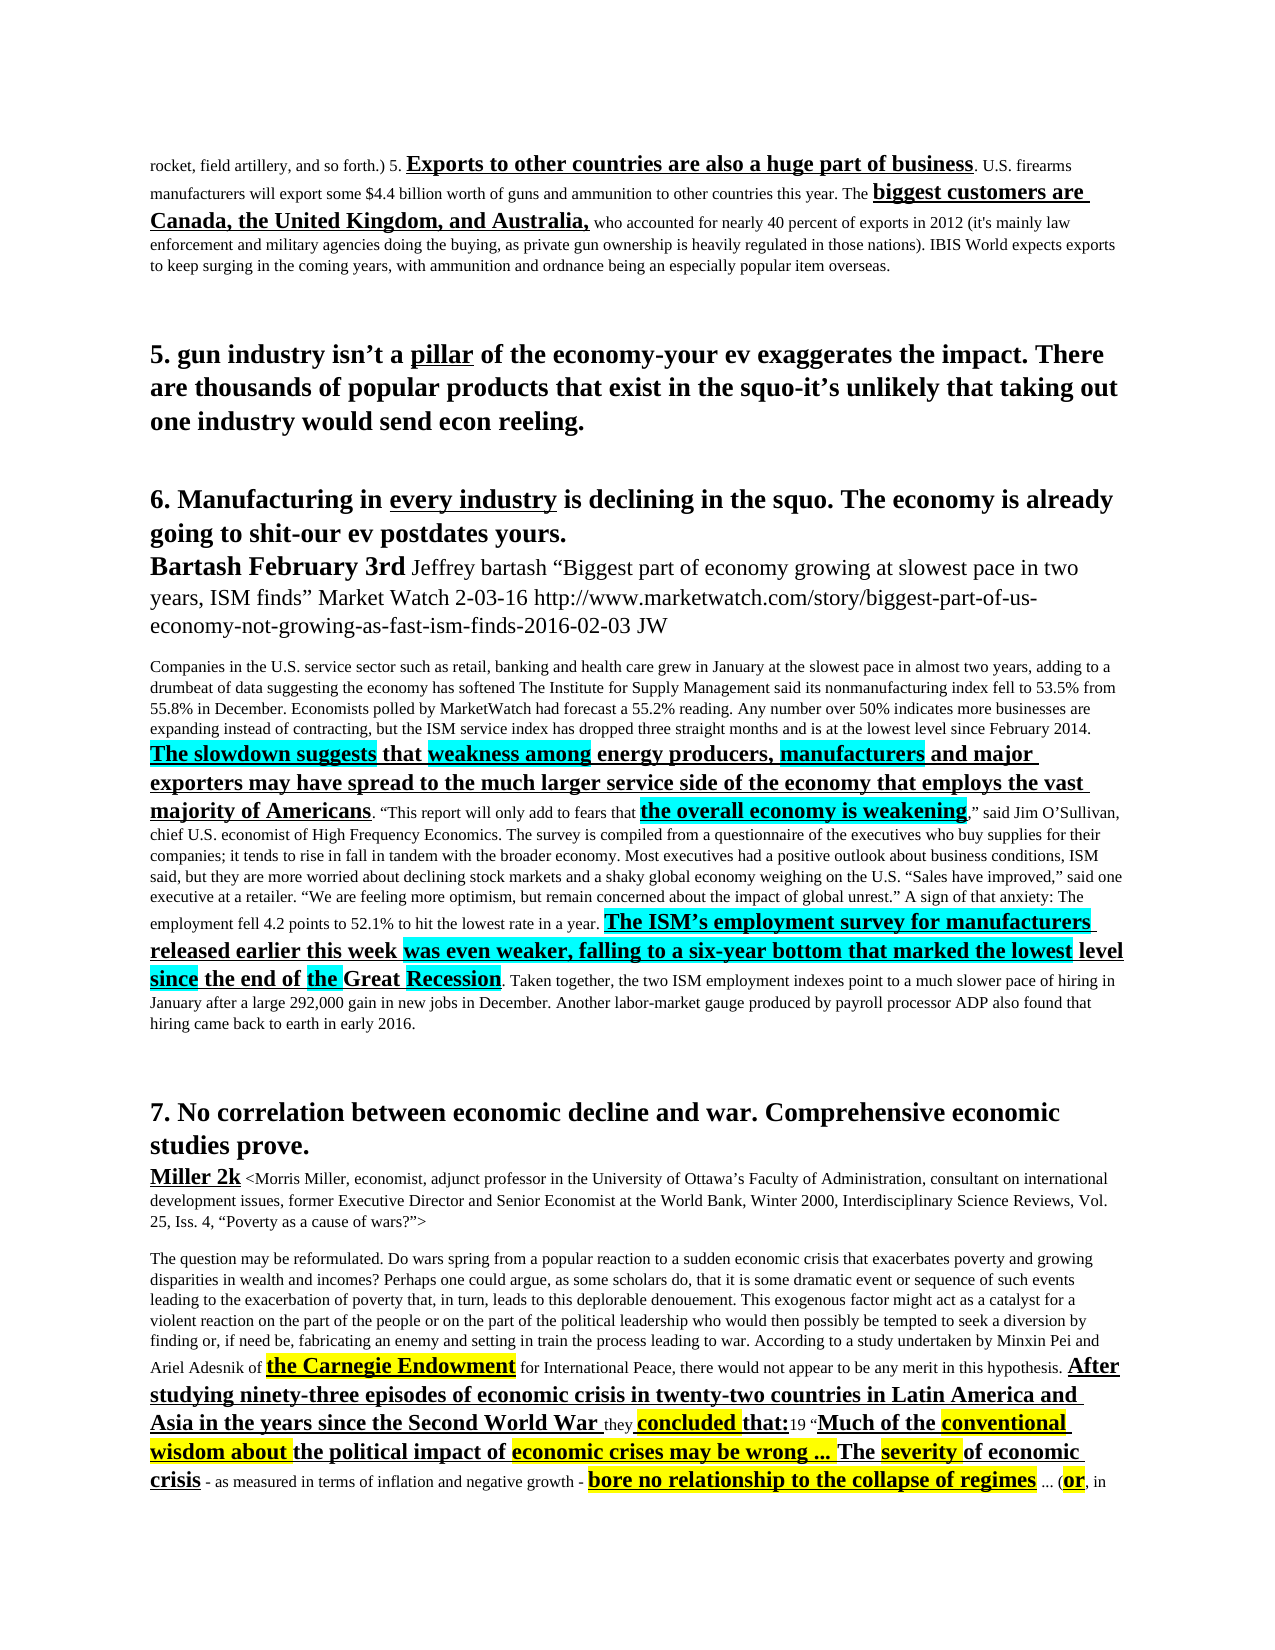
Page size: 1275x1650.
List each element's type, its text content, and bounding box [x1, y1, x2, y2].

subtitle 7. No correlation between economic decline and war. Comprehensive economic studies prove. [150, 1096, 1125, 1161]
text Bartash February 3rd Jeffrey bartash “Biggest part of economy growing at slowest pace in two years, ISM finds” Market Watch 2-03-16 http://www.marketwatch.com/story/biggest-part-of-us-economy-not-growing-as-fast-ism-finds-2016-02-03 JW [150, 551, 1125, 638]
text Companies in the U.S. service sector such as retail, banking and health care grew in January at the slowest pace in almost two years, adding to a drumbeat of data suggesting the economy has softened The Institute for Supply Management said its nonmanufacturing index fell to 53.5% from 55.8% in December. Economists polled by MarketWatch had forecast a 55.2% reading. Any number over 50% indicates more businesses are expanding instead of contracting, but the ISM service index has dropped three straight months and is at the lowest level since February 2014. The slowdown suggests that weakness among energy producers, manufacturers and major exporters may have spread to the much larger service side of the economy that employs the vast majority of Americans. “This report will only add to fears that the overall economy is weakening,” said Jim O’Sullivan, chief U.S. economist of High Frequency Economics. The survey is compiled from a questionnaire of the executives who buy supplies for their companies; it tends to rise in fall in tandem with the broader economy. Most executives had a positive outlook about business conditions, ISM said, but they are more worried about declining stock markets and a shaky global economy weighing on the U.S. “Sales have improved,” said one executive at a retailer. “We are feeling more optimism, but remain concerned about the impact of global unrest.” A sign of that anxiety: The employment fell 4.2 points to 52.1% to hit the lowest rate in a year. The ISM’s employment survey for manufacturers released earlier this week was even weaker, falling to a six-year bottom that marked the lowest level since the end of the Great Recession. Taken together, the two ISM employment indexes point to a much slower pace of hiring in January after a large 292,000 gain in new jobs in December. Another labor-market gauge produced by payroll processor ADP also found that hiring came back to earth in early 2016. [150, 657, 1125, 1033]
text Miller 2k <Morris Miller, economist, adjunct professor in the University of Ottawa’s Faculty of Administration, consultant on international development issues, former Executive Director and Senior Economist at the World Bank, Winter 2000, Interdisciplinary Science Reviews, Vol. 25, Iss. 4, “Poverty as a cause of wars?”> [150, 1163, 1125, 1231]
subtitle 5. gun industry isn’t a pillar of the economy-your ev exaggerates the impact. There are thousands of popular products that exist in the squo-it’s unlikely that taking out one industry would send econ reeling. [150, 338, 1125, 436]
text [150, 1249, 1125, 1493]
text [150, 150, 1125, 274]
subtitle 6. Manufacturing in every industry is declining in the squo. The economy is already going to shit-our ev postdates yours. [150, 483, 1125, 548]
